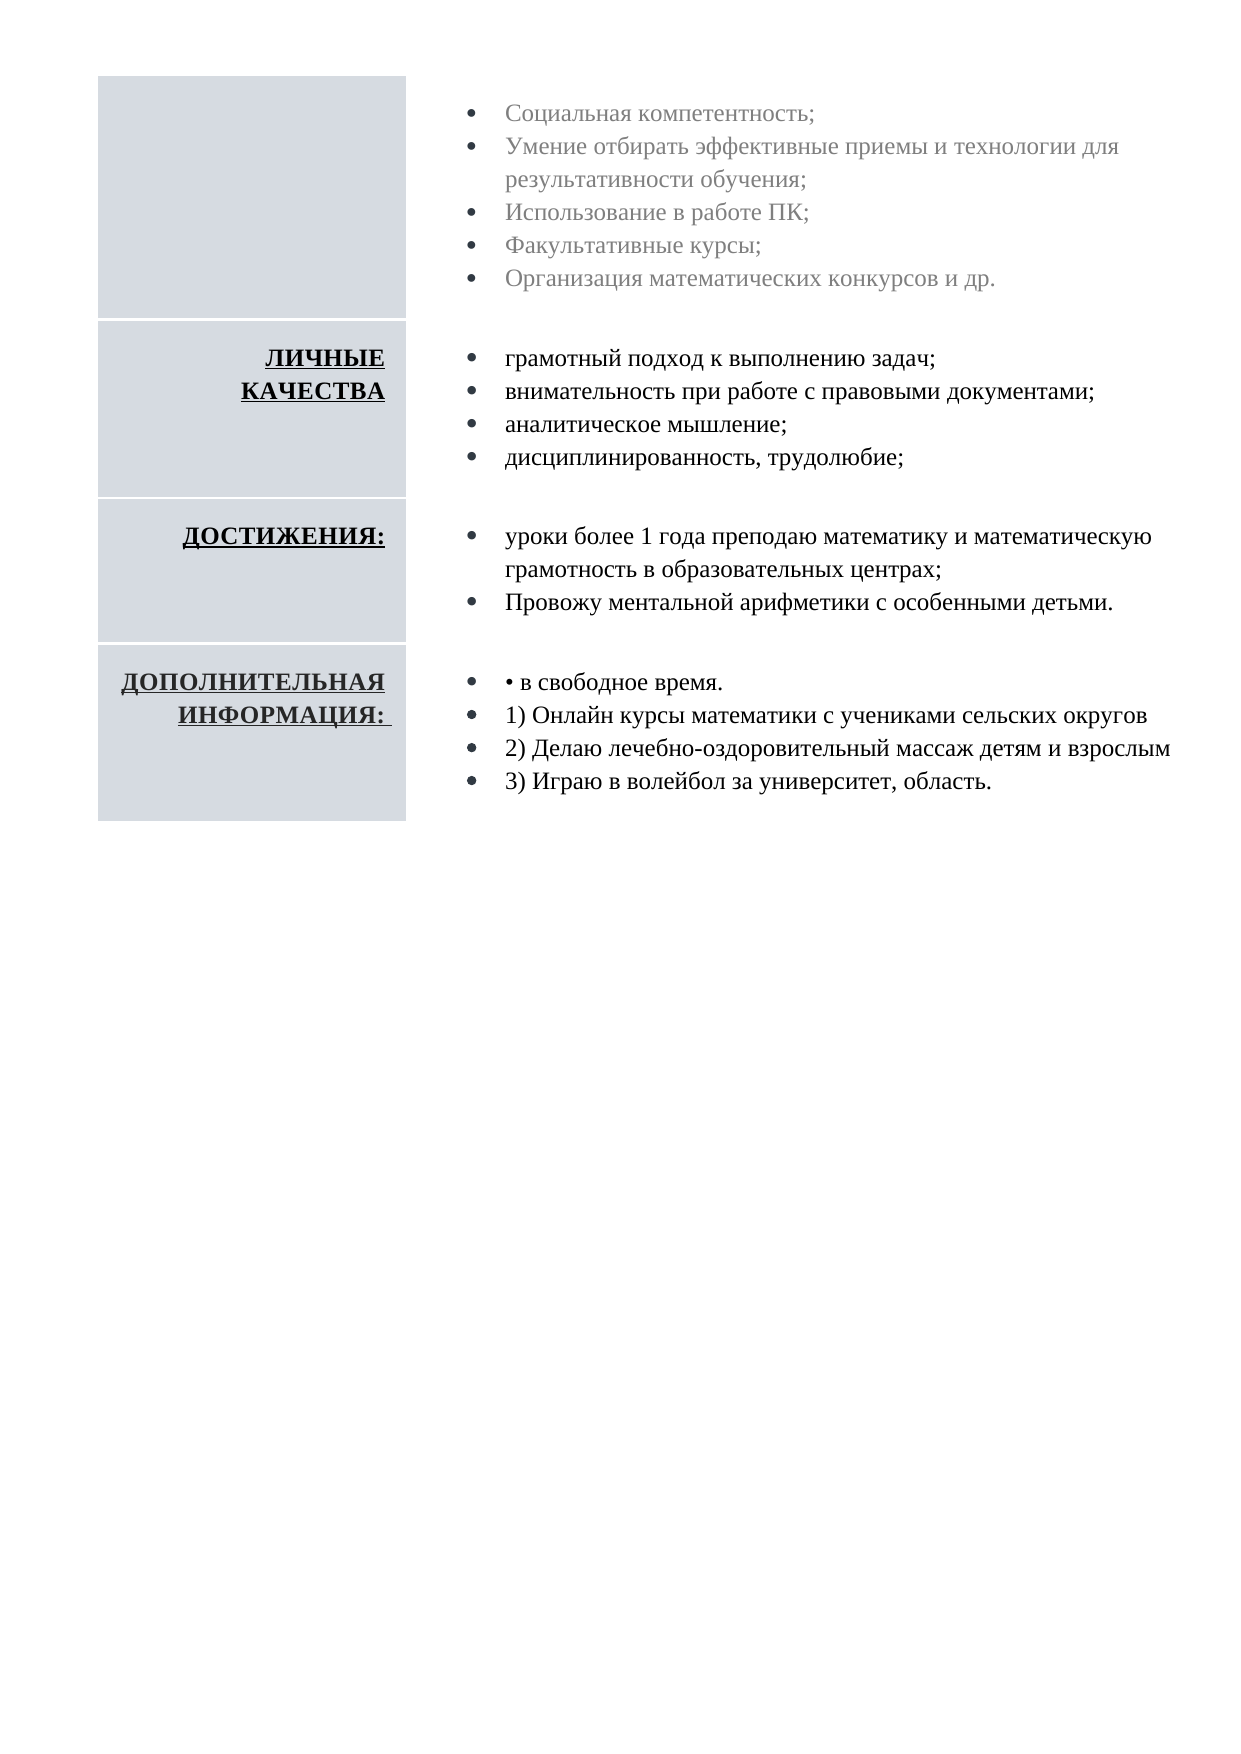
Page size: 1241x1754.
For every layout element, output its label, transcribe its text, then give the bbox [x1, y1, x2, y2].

table_cell ДОСТИЖЕНИЯ: [98, 499, 406, 642]
table_cell уроки более 1 года преподаю математику и математическую грамотность в образовательных центрах; Провожу ментальной арифметики с особенными детьми. [409, 499, 1206, 642]
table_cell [409, 76, 1206, 318]
table_cell • в свободное время. 1) Онлайн курсы математики с учениками сельских округов 2) Делаю лечебно-оздоровительный массаж детям и взрослым 3) Играю в волейбол за университет, область. [409, 645, 1206, 821]
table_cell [98, 76, 406, 318]
table_cell ЛИЧНЫЕ КАЧЕСТВА [98, 321, 406, 497]
table_cell грамотный подход к выполнению задач; внимательность при работе с правовыми документами; аналитическое мышление; дисциплинированность, трудолюбие; [409, 321, 1206, 497]
table_cell ДОПОЛНИТЕЛЬНАЯ ИНФОРМАЦИЯ: [98, 645, 406, 821]
